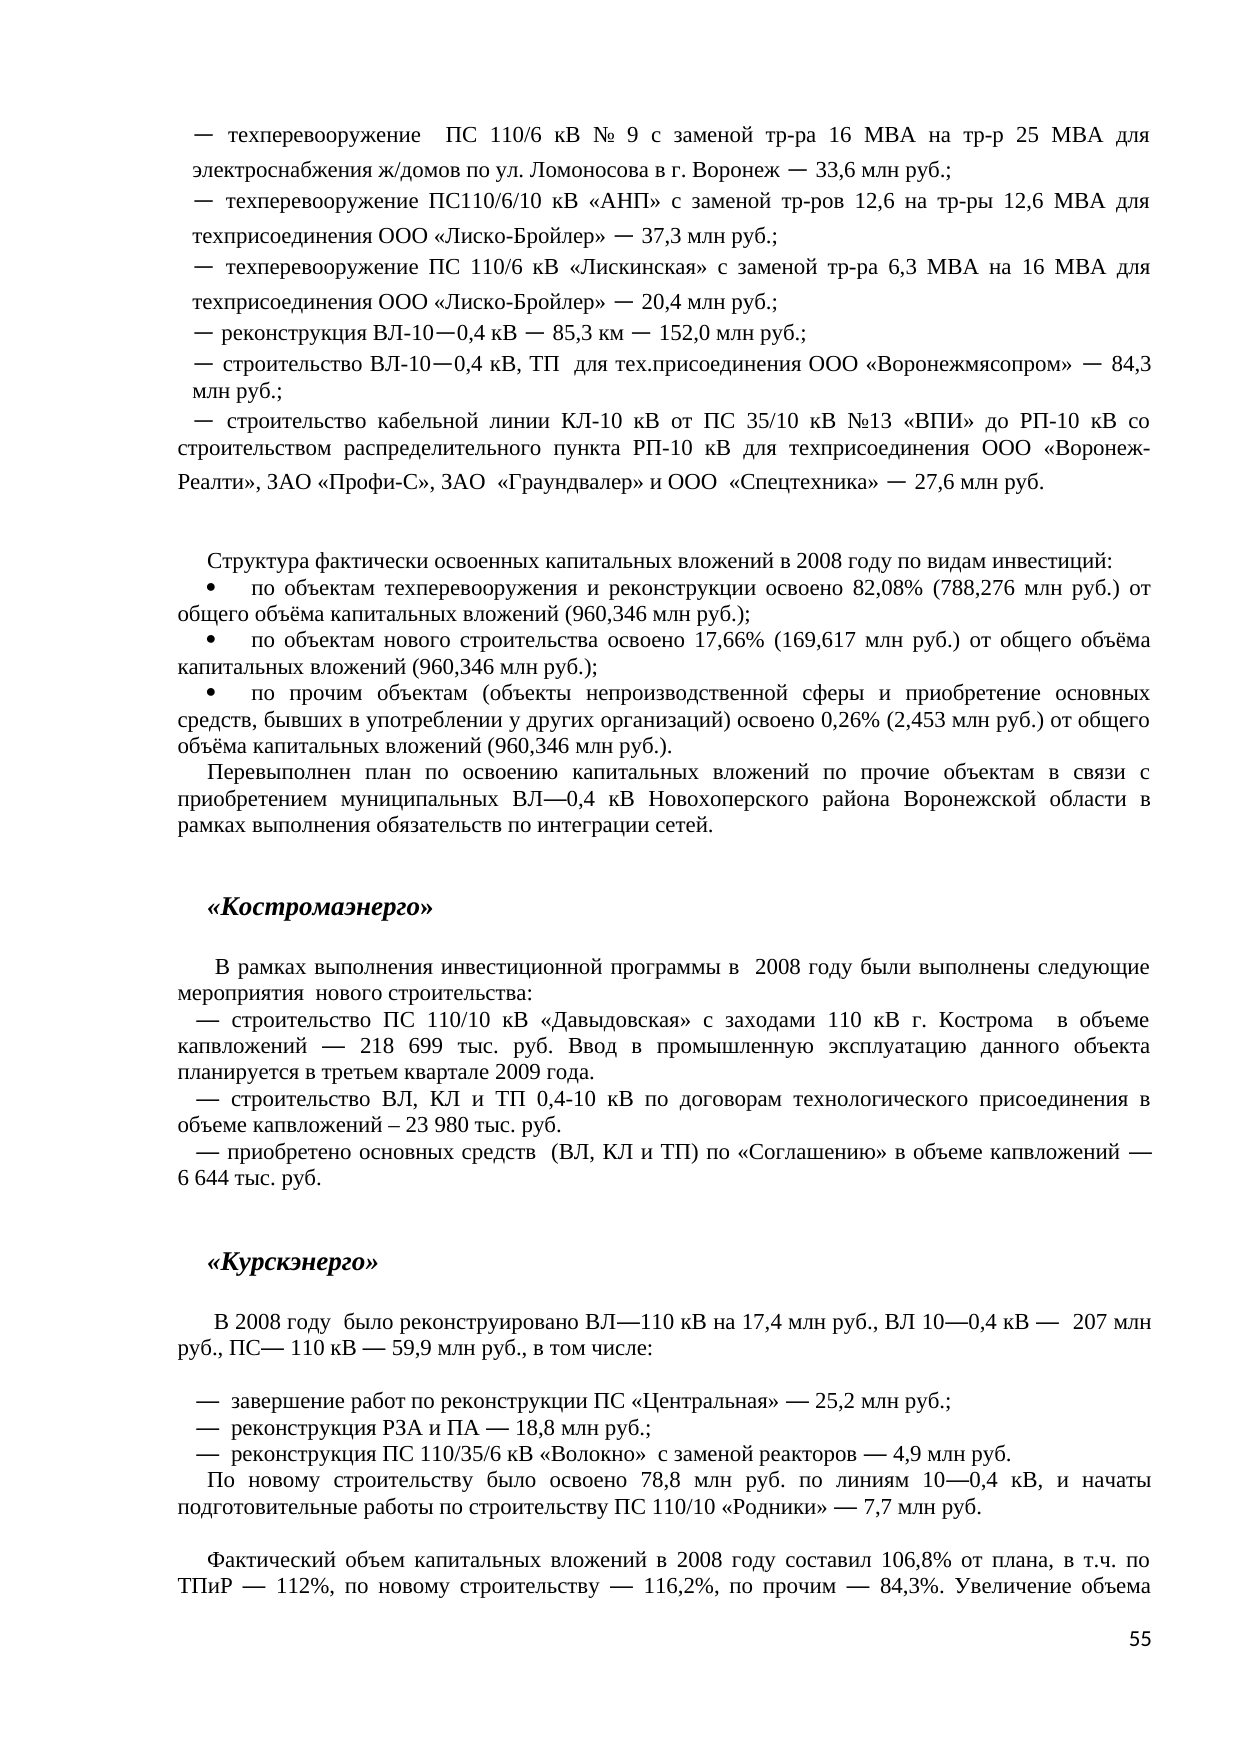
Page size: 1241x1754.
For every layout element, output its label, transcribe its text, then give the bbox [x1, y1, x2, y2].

list — строительство кабельной линии КЛ-10 кВ от ПС 35/10 кВ №13 «ВПИ» до РП-10 кВ со строительством распределительного пункта РП-10 кВ для техприсоединения ООО «Воронеж-Реалти», ЗАО «Профи-С», ЗАО «Граундвалер» и ООО «Спецтехника» — 27,6 млн руб. [177, 404, 1152, 496]
text — строительство ВЛ, КЛ и ТП 0,4-10 кВ по договорам технологического присоединения в объеме капвложений – 23 980 тыс. руб. [177, 1085, 1152, 1138]
text — завершение работ по реконструкции ПС «Центральная» — 25,2 млн руб.; [177, 1387, 1152, 1413]
list — техперевооружение ПС 110/6 кВ «Лискинская» с заменой тр-ра 6,3 МВА на 16 МВА для техприсоединения ООО «Лиско-Бройлер» — 20,4 млн руб.; [192, 250, 1152, 317]
text В рамках выполнения инвестиционной программы в 2008 году были выполнены следующие мероприятия нового строительства: [177, 953, 1152, 1006]
text — приобретено основных средств (ВЛ, КЛ и ТП) по «Соглашению» в объеме капвложений — 6 644 тыс. руб. [177, 1138, 1152, 1190]
list по объектам нового строительства освоено 17,66% (169,617 млн руб.) от общего объёма капитальных вложений (960,346 млн руб.); [177, 627, 1152, 679]
text В 2008 году было реконструировано ВЛ—110 кВ на 17,4 млн руб., ВЛ 10—0,4 кВ — 207 млн руб., ПС— 110 кВ — 59,9 млн руб., в том числе: [177, 1308, 1152, 1361]
text Перевыполнен план по освоению капитальных вложений по прочие объектам в связи с приобретением муниципальных ВЛ—0,4 кВ Новохоперского района Воронежской области в рамках выполнения обязательств по интеграции сетей. [177, 758, 1152, 837]
list — строительство ВЛ-10—0,4 кВ, ТП для тех.присоединения ООО «Воронежмясопром» — 84,3 млн руб.; [192, 347, 1152, 404]
text — реконструкция ПС 110/35/6 кВ «Волокно» с заменой реакторов — 4,9 млн руб. [177, 1440, 1152, 1466]
text По новому строительству было освоено 78,8 млн руб. по линиям 10—0,4 кВ, и начаты подготовительные работы по строительству ПС 110/10 «Родники» — 7,7 млн руб. [177, 1466, 1152, 1519]
list по прочим объектам (объекты непроизводственной сферы и приобретение основных средств, бывших в употреблении у других организаций) освоено 0,26% (2,453 млн руб.) от общего объёма капитальных вложений (960,346 млн руб.). [177, 679, 1152, 758]
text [177, 1546, 1152, 1598]
text «Курскэнерго» [177, 1246, 1152, 1277]
list — техперевооружение ПС110/6/10 кВ «АНП» с заменой тр-ров 12,6 на тр-ры 12,6 МВА для техприсоединения ООО «Лиско-Бройлер» — 37,3 млн руб.; [192, 184, 1152, 250]
text — реконструкция РЗА и ПА — 18,8 млн руб.; [177, 1413, 1152, 1440]
list — реконструкция ВЛ-10—0,4 кВ — 85,3 км — 152,0 млн руб.; [192, 317, 1152, 347]
list по объектам техперевооружения и реконструкции освоено 82,08% (788,276 млн руб.) от общего объёма капитальных вложений (960,346 млн руб.); [177, 574, 1152, 627]
text «Костромаэнерго» [177, 891, 1152, 922]
text — строительство ПС 110/10 кВ «Давыдовская» с заходами 110 кВ г. Кострома в объеме капвложений — 218 699 тыс. руб. Ввод в промышленную эксплуатацию данного объекта планируется в третьем квартале 2009 года. [177, 1006, 1152, 1085]
text Структура фактически освоенных капитальных вложений в 2008 году по видам инвестиций: [177, 547, 1152, 574]
list — техперевооружение ПС 110/6 кВ № 9 с заменой тр-ра 16 МВА на тр-р 25 МВА для электроснабжения ж/домов по ул. Ломоносова в г. Воронеж — 33,6 млн руб.; [192, 118, 1152, 184]
